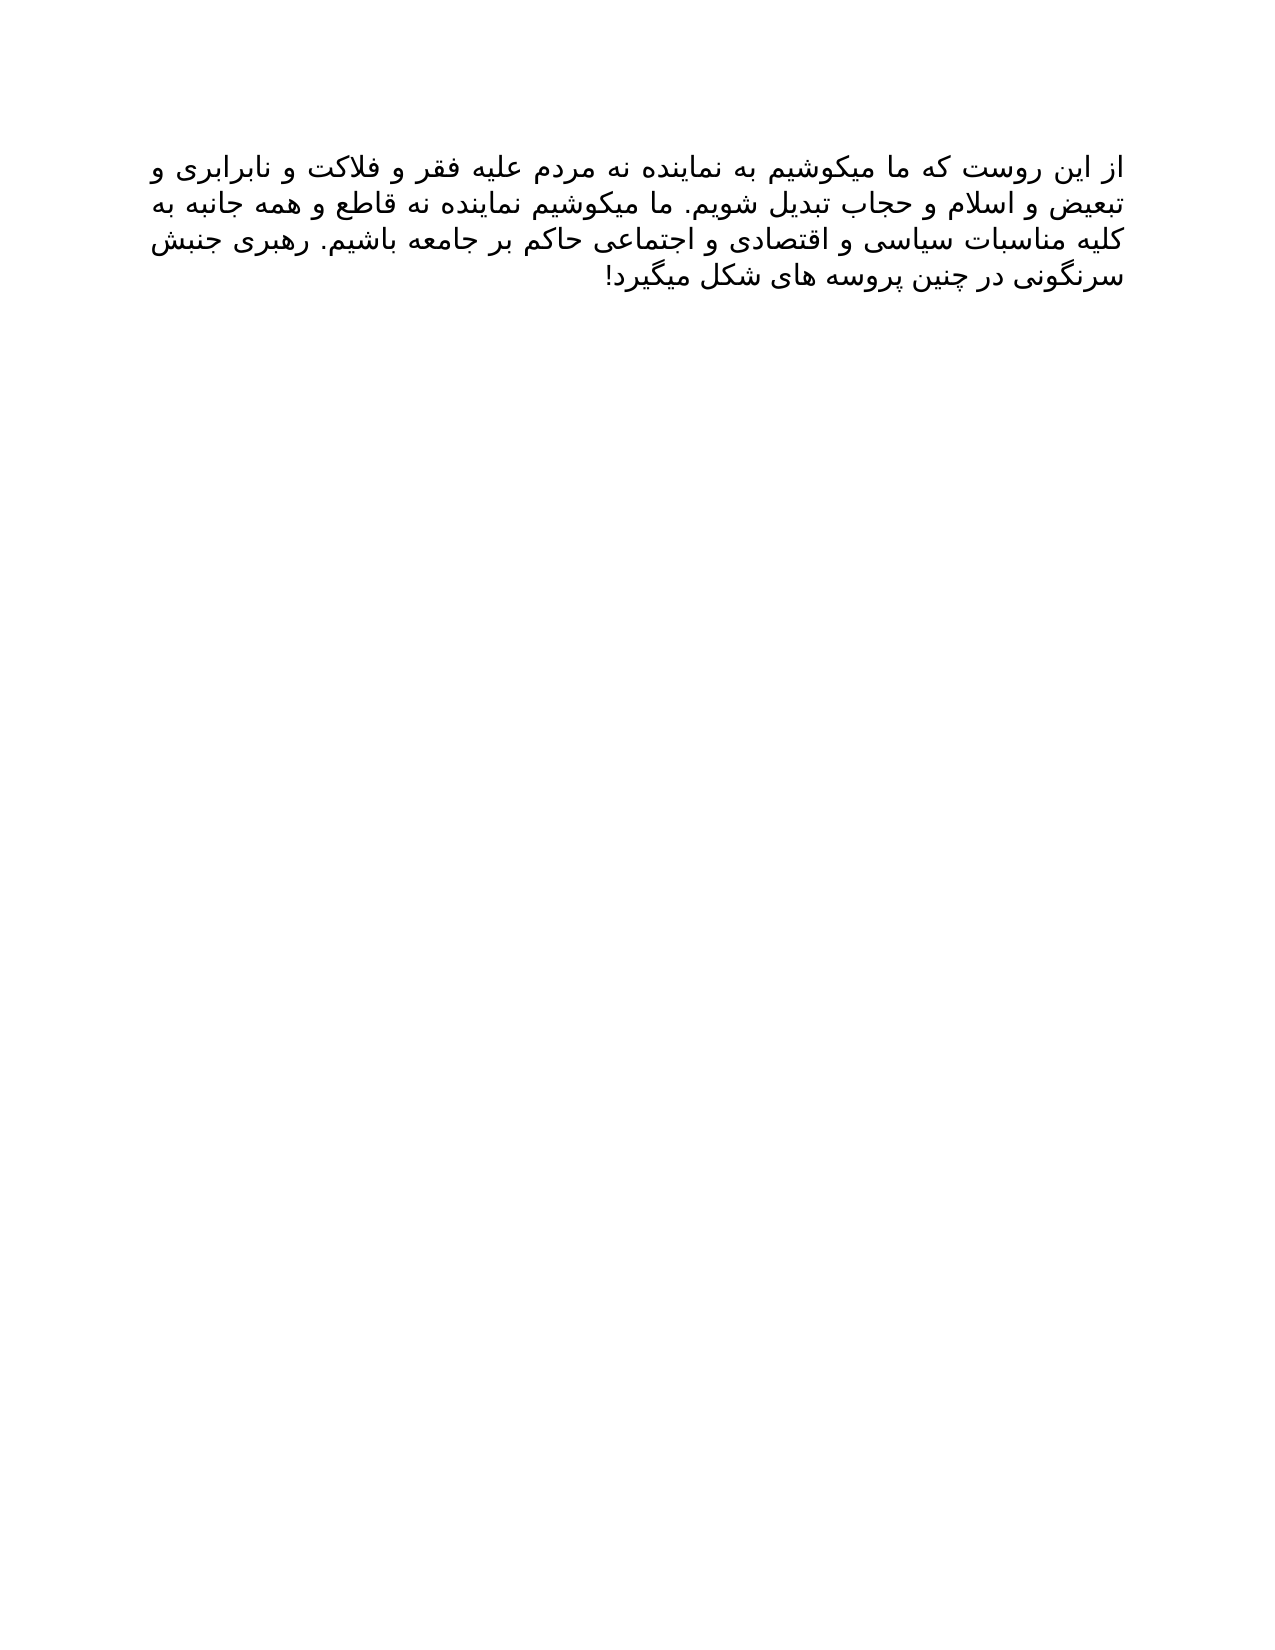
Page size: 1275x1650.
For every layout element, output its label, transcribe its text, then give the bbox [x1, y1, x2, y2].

text از این روست که ما میکوشیم به نماینده نه مردم علیه فقر و فلاکت و نابرابری و تبعیض و اسلام و حجاب تبدیل شویم. ما میکوشیم نماینده نه قاطع و همه جانبه به کلیه مناسبات سیاسی و اقتصادی و اجتماعی حاکم بر جامعه باشیم. رهبری جنبش سرنگونی در چنین پروسه های شکل میگیرد! [150, 150, 1125, 292]
